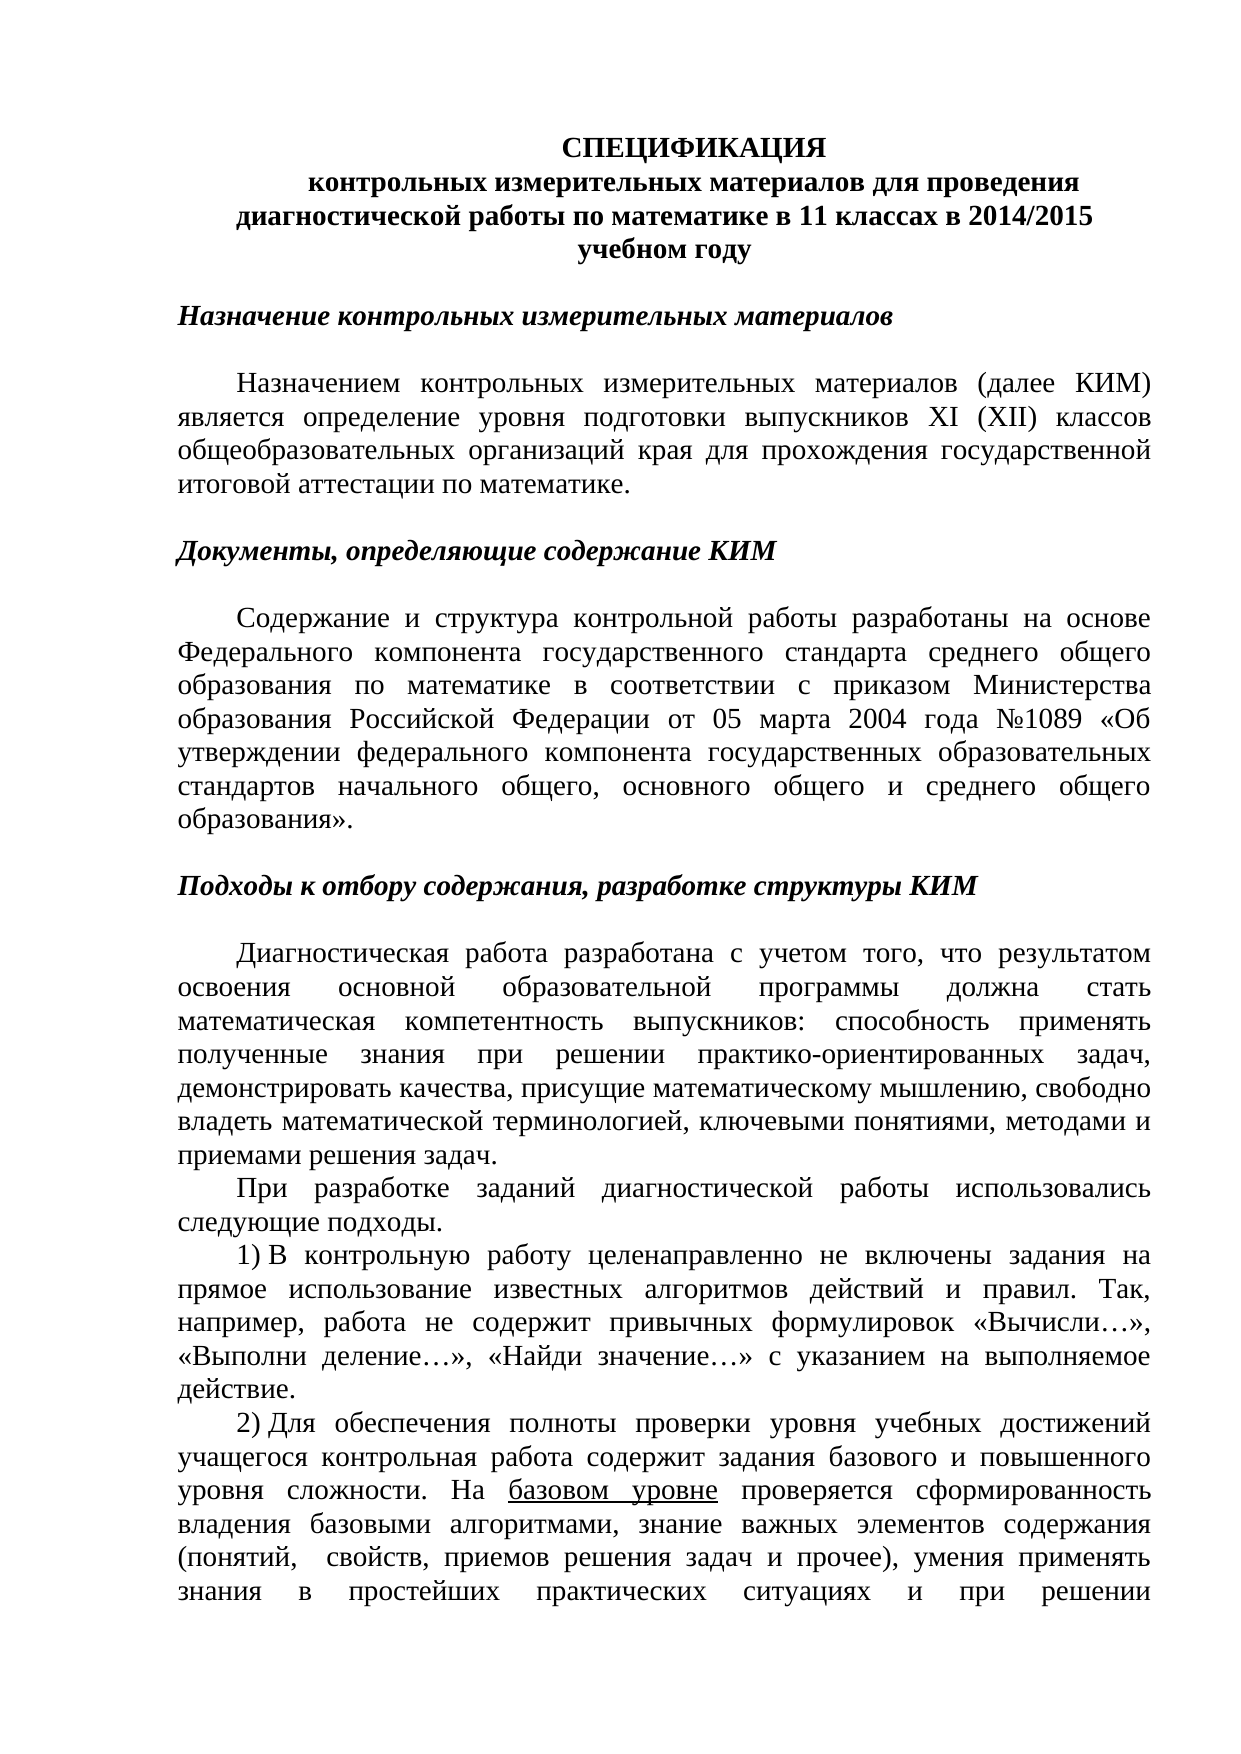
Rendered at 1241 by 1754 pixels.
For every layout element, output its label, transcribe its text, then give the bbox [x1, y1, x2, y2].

text Подходы к отбору содержания, разработке структуры КИМ [177, 868, 1152, 902]
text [177, 1405, 1152, 1606]
text При разработке заданий диагностической работы использовались следующие подходы. [177, 1170, 1152, 1237]
text контрольных измерительных материалов для проведения диагностической работы по математике в 11 классах в 2014/2015 учебном году [177, 164, 1152, 265]
text Документы, определяющие содержание КИМ [177, 533, 1152, 567]
text Назначение контрольных измерительных материалов [177, 298, 1152, 332]
text Содержание и структура контрольной работы разработаны на основе Федерального компонента государственного стандарта среднего общего образования по математике в соответствии с приказом Министерства образования Российской Федерации от 05 марта 2004 года №1089 «Об утверждении федерального компонента государственных образовательных стандартов начального общего, основного общего и среднего общего образования». [177, 600, 1152, 835]
text Диагностическая работа разработана с учетом того, что результатом освоения основной образовательной программы должна стать математическая компетентность выпускников: способность применять полученные знания при решении практико-ориентированных задач, демонстрировать качества, присущие математическому мышлению, свободно владеть математической терминологией, ключевыми понятиями, методами и приемами решения задач. [177, 936, 1152, 1170]
text Назначением контрольных измерительных материалов (далее КИМ) является определение уровня подготовки выпускников XI (XII) классов общеобразовательных организаций края для прохождения государственной итоговой аттестации по математике. [177, 365, 1152, 499]
text 1) В контрольную работу целенаправленно не включены задания на прямое использование известных алгоритмов действий и правил. Так, например, работа не содержит привычных формулировок «Вычисли…», «Выполни деление…», «Найди значение…» с указанием на выполняемое действие. [177, 1237, 1152, 1405]
text СПЕЦИФИКАЦИЯ [177, 131, 1152, 164]
